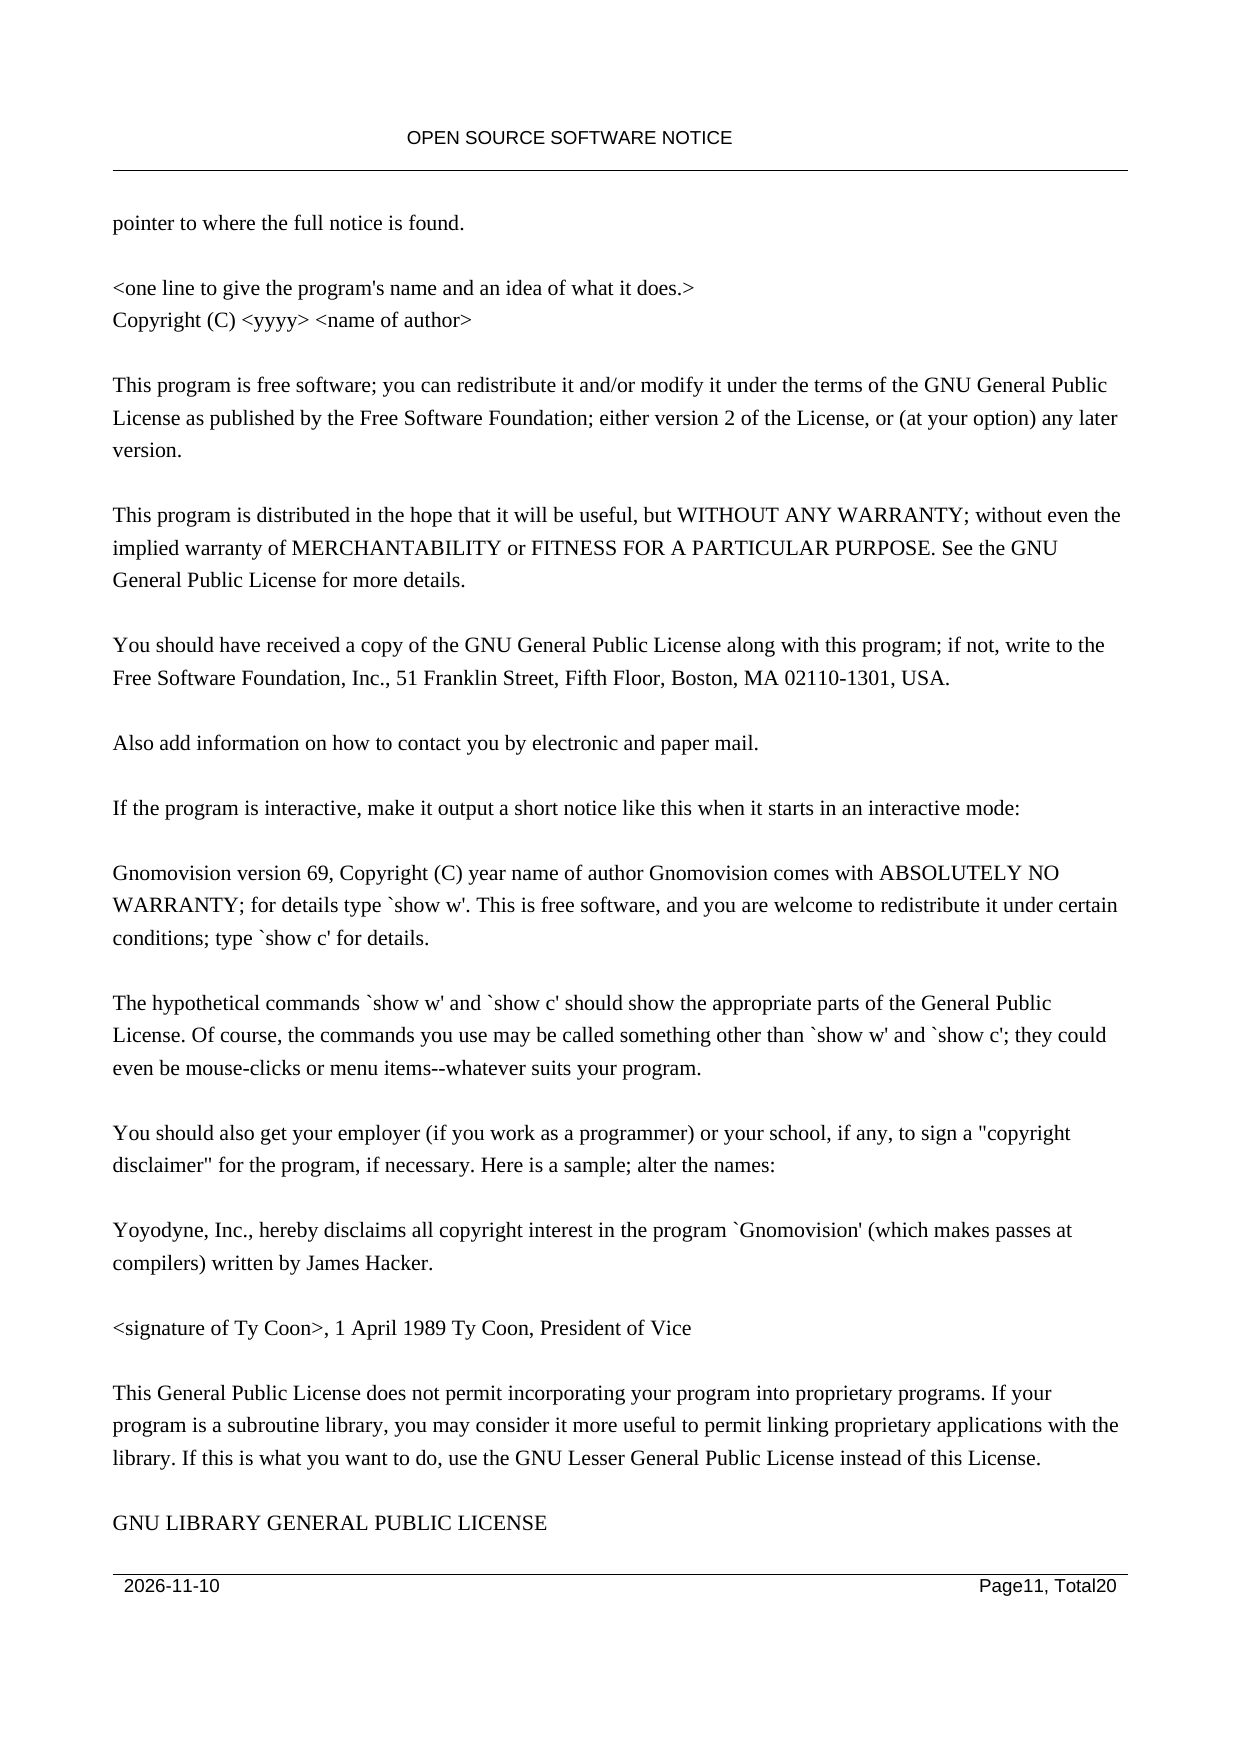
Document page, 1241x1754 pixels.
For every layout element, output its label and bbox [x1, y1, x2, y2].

text [112, 206, 1128, 1539]
